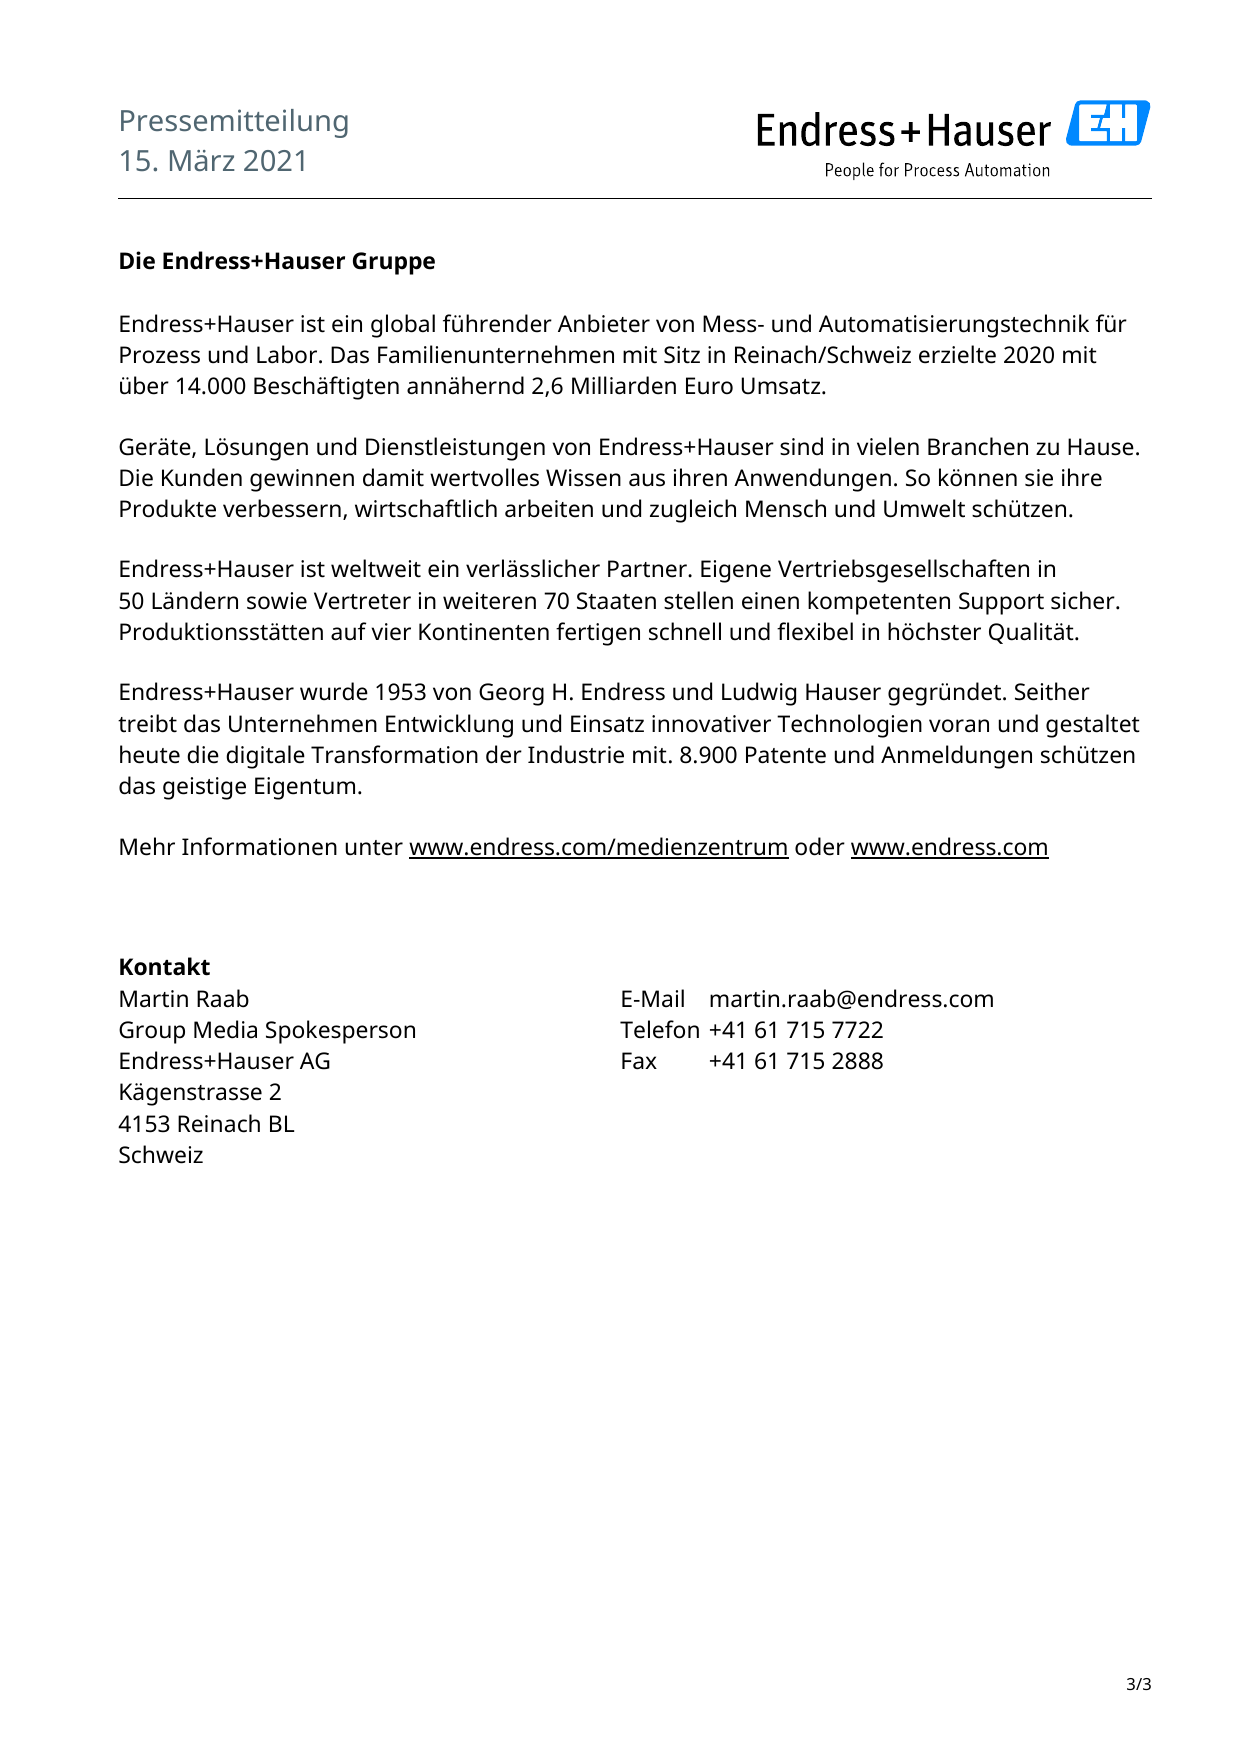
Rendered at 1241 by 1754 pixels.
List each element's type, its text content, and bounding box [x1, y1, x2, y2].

text Martin Raab E-Mail martin.raab@endress.com Group Media Spokesperson Telefon +41 61 715 7722 Endress+Hauser AG Fax +41 61 715 2888 Kägenstrasse 2 4153 Reinach BL Schweiz [118, 983, 1152, 1170]
text Endress+Hauser ist weltweit ein verlässlicher Partner. Eigene Vertriebsgesellschaften in 50 Ländern sowie Vertreter in weiteren 70 Staaten stellen einen kompetenten Support sicher. Produktionsstätten auf vier Kontinenten fertigen schnell und flexibel in höchster Qualität. [118, 553, 1152, 647]
text Geräte, Lösungen und Dienstleistungen von Endress+Hauser sind in vielen Branchen zu Hause. Die Kunden gewinnen damit wertvolles Wissen aus ihren Anwendungen. So können sie ihre Produkte verbessern, wirtschaftlich arbeiten und zugleich Mensch und Umwelt schützen. [118, 431, 1152, 524]
text Endress+Hauser ist ein global führender Anbieter von Mess- und Automatisierungstechnik für Prozess und Labor. Das Familienunternehmen mit Sitz in Reinach/Schweiz erzielte 2020 mit über 14.000 Beschäftigten annähernd 2,6 Milliarden Euro Umsatz. [118, 308, 1152, 401]
text Endress+Hauser wurde 1953 von Georg H. Endress und Ludwig Hauser gegründet. Seither treibt das Unternehmen Entwicklung und Einsatz innovativer Technologien voran und gestaltet heute die digitale Transformation der Industrie mit. 8.900 Patente und Anmeldungen schützen das geistige Eigentum. [118, 676, 1152, 801]
text Mehr Informationen unter www.endress.com/medienzentrum oder www.endress.com [118, 831, 1152, 862]
text Die Endress+Hauser Gruppe [118, 245, 1152, 308]
text Kontakt [118, 951, 1152, 983]
